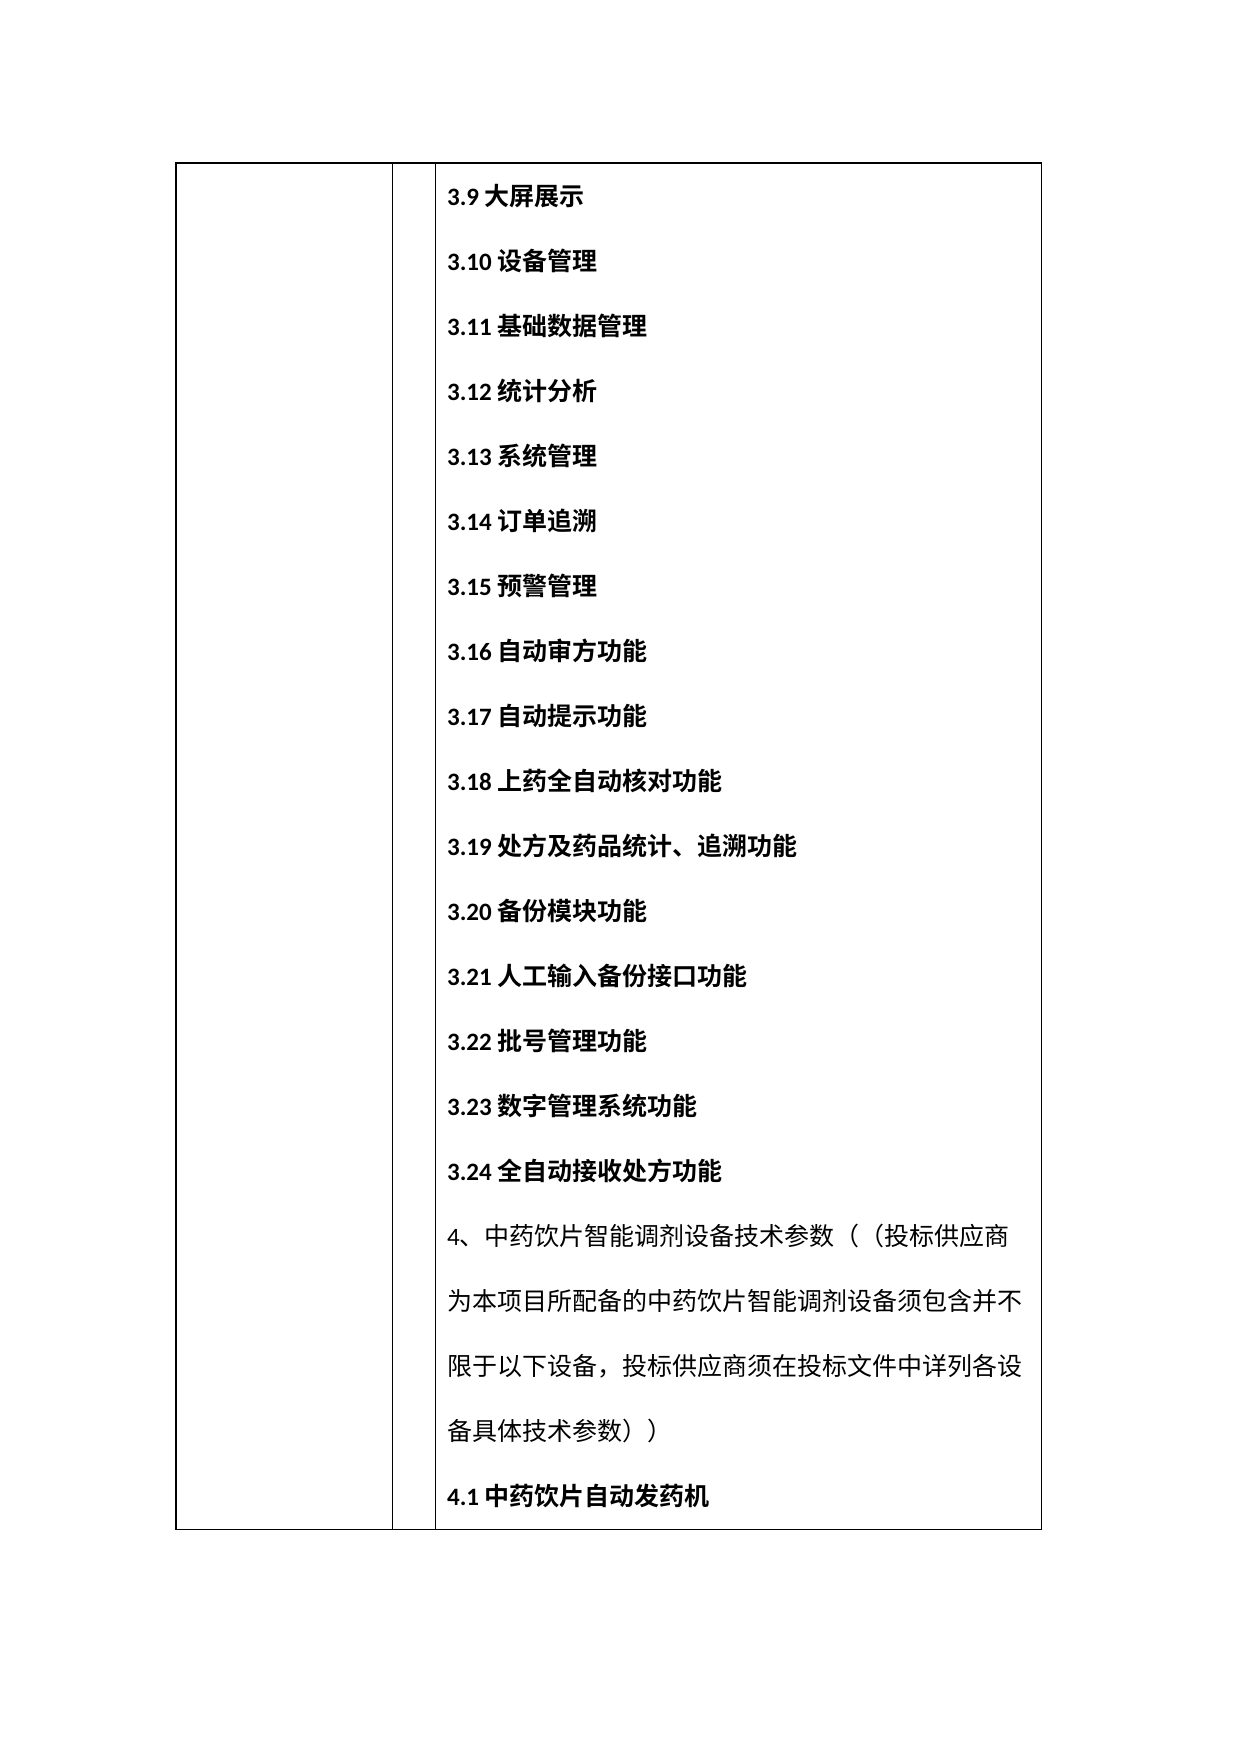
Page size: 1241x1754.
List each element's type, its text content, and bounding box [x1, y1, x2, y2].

table_cell 2 [393, 164, 435, 1528]
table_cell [436, 164, 1041, 1528]
table_cell [177, 164, 392, 1528]
